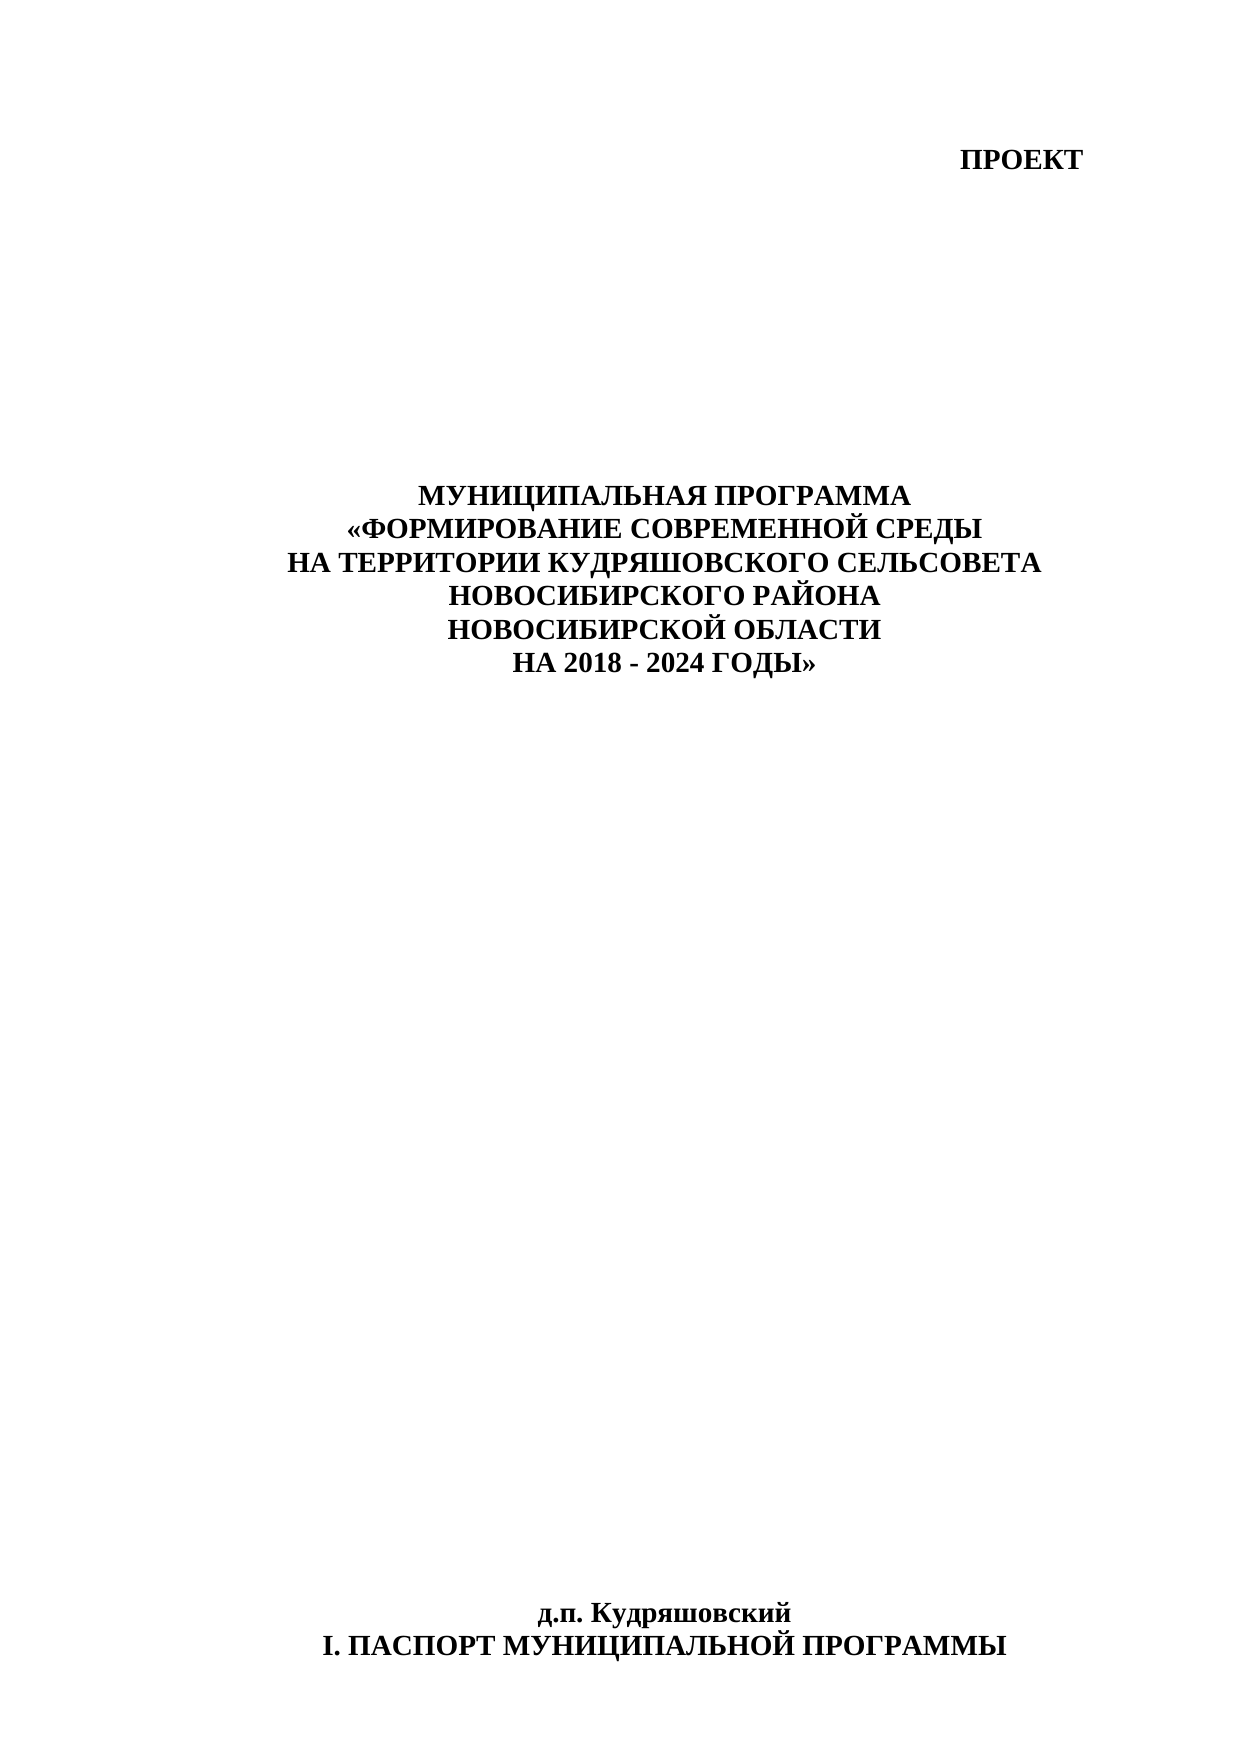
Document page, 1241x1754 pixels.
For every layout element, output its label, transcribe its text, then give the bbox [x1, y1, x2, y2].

text НА ТЕРРИТОРИИ КУДРЯШОВСКОГО СЕЛЬСОВЕТА НОВОСИБИРСКОГО РАЙОНА [148, 545, 1181, 612]
text I. ПАСПОРТ МУНИЦИПАЛЬНОЙ ПРОГРАММЫ [148, 1628, 1181, 1662]
text НОВОСИБИРСКОЙ ОБЛАСТИ [148, 612, 1181, 645]
text д.п. Кудряшовский [148, 1595, 1181, 1628]
text ПРОЕКТ [148, 142, 1181, 176]
text МУНИЦИПАЛЬНАЯ ПРОГРАММА [148, 478, 1181, 511]
text НА 2018 - 2024 ГОДЫ» [148, 645, 1181, 679]
text «ФОРМИРОВАНИЕ СОВРЕМЕННОЙ СРЕДЫ [148, 511, 1181, 545]
